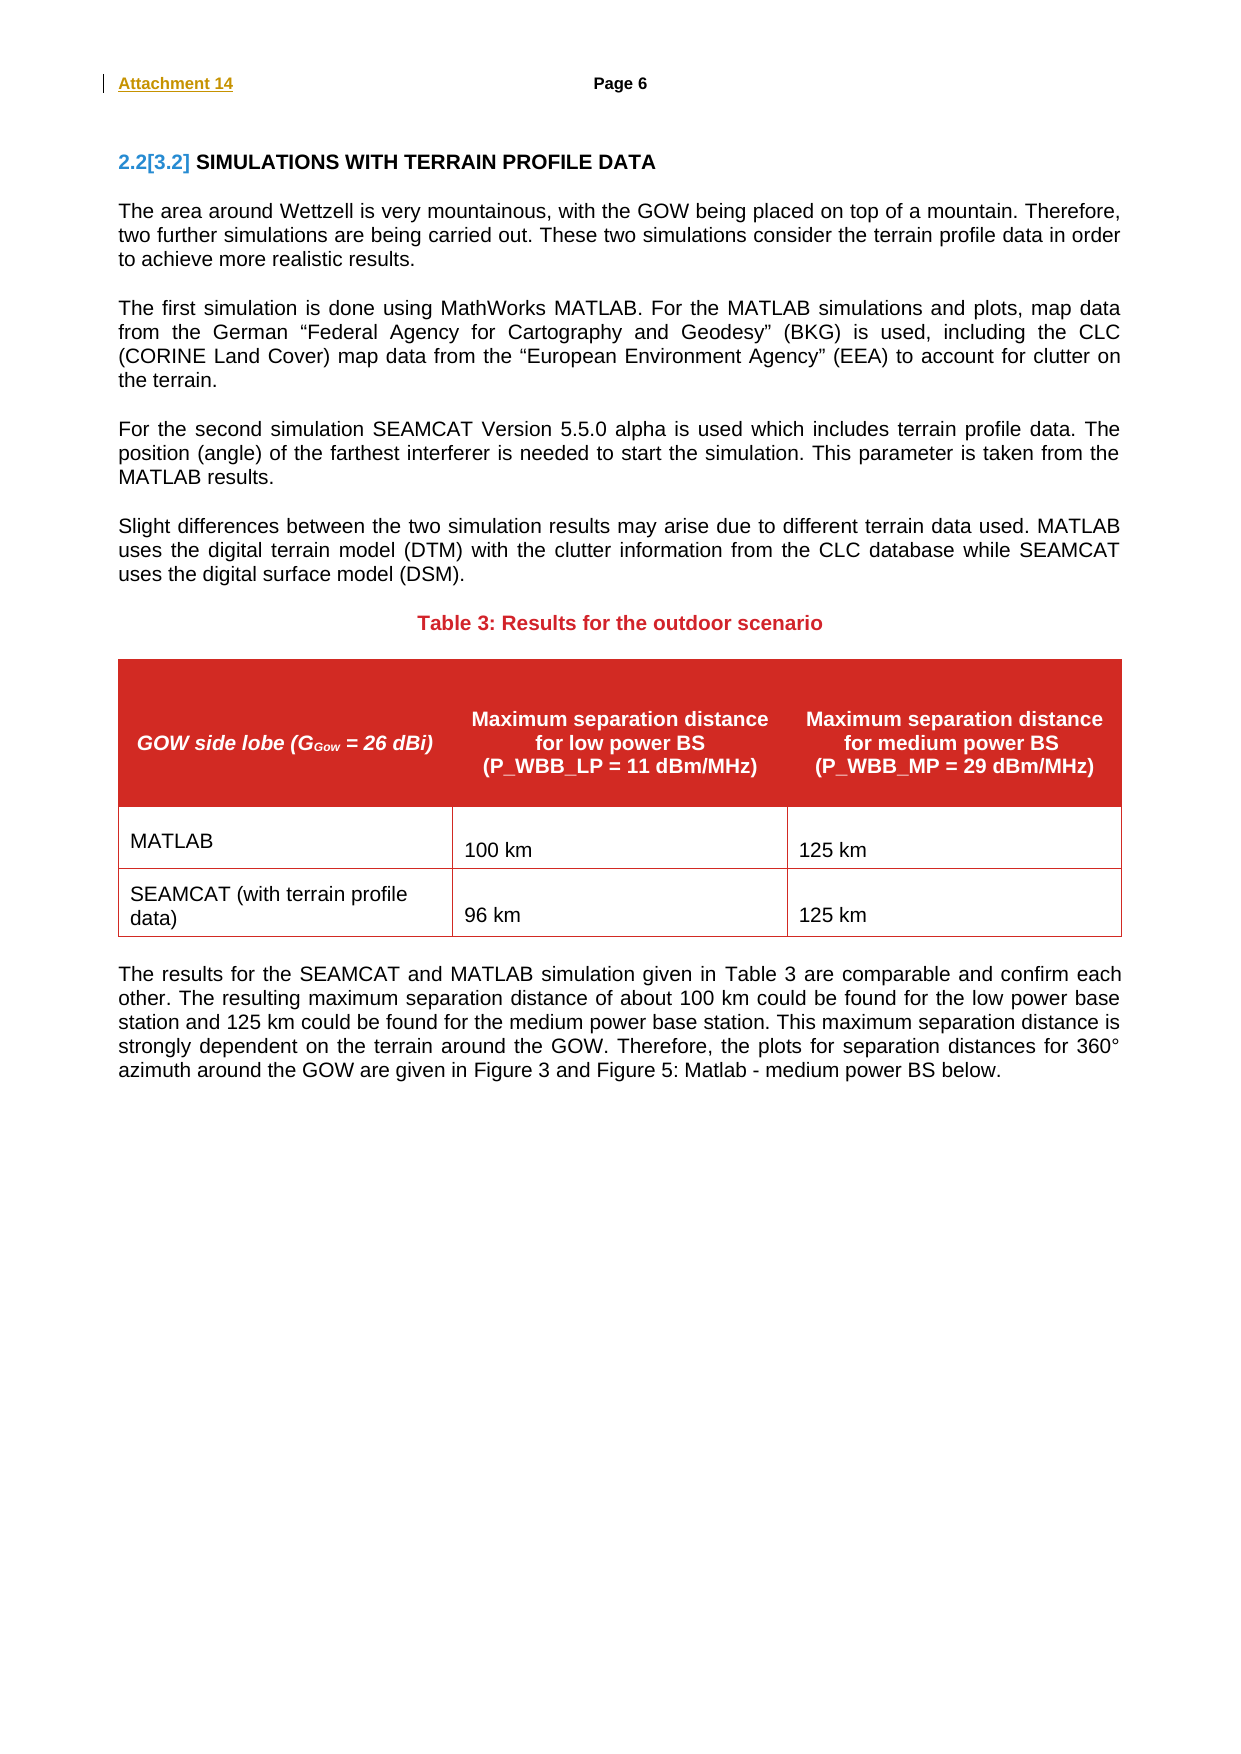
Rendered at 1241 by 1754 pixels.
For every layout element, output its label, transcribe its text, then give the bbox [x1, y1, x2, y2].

subtitle Simulations with terrain profile Data [118, 150, 1122, 174]
table_cell 125 km [788, 869, 1121, 936]
text The first simulation is done using MathWorks MATLAB. For the MATLAB simulations and plots, map data from the German “Federal Agency for Cartography and Geodesy” (BKG) is used, including the CLC (CORINE Land Cover) map data from the “European Environment Agency” (EEA) to account for clutter on the terrain. [118, 296, 1122, 392]
table_cell SEAMCAT (with terrain profile data) [119, 869, 452, 936]
table_header GOW side lobe (GGow = 26 dBi) [119, 660, 452, 806]
table_cell 125 km [788, 807, 1121, 868]
table_cell 96 km [453, 869, 787, 936]
text Table 3: Results for the outdoor scenario [118, 610, 1122, 634]
table_header Maximum separation distance for low power BS (P_WBB_LP = 11 dBm/MHz) [453, 660, 787, 806]
text The area around Wettzell is very mountainous, with the GOW being placed on top of a mountain. Therefore, two further simulations are being carried out. These two simulations consider the terrain profile data in order to achieve more realistic results. [118, 199, 1122, 271]
table_cell 100 km [453, 807, 787, 868]
text Slight differences between the two simulation results may arise due to different terrain data used. MATLAB uses the digital terrain model (DTM) with the clutter information from the CLC database while SEAMCAT uses the digital surface model (DSM). [118, 513, 1122, 585]
text For the second simulation SEAMCAT Version 5.5.0 alpha is used which includes terrain profile data. The position (angle) of the farthest interferer is needed to start the simulation. This parameter is taken from the MATLAB results. [118, 417, 1122, 488]
table_header Maximum separation distance for medium power BS (P_WBB_MP = 29 dBm/MHz) [788, 660, 1121, 806]
table_cell MATLAB [119, 807, 452, 868]
